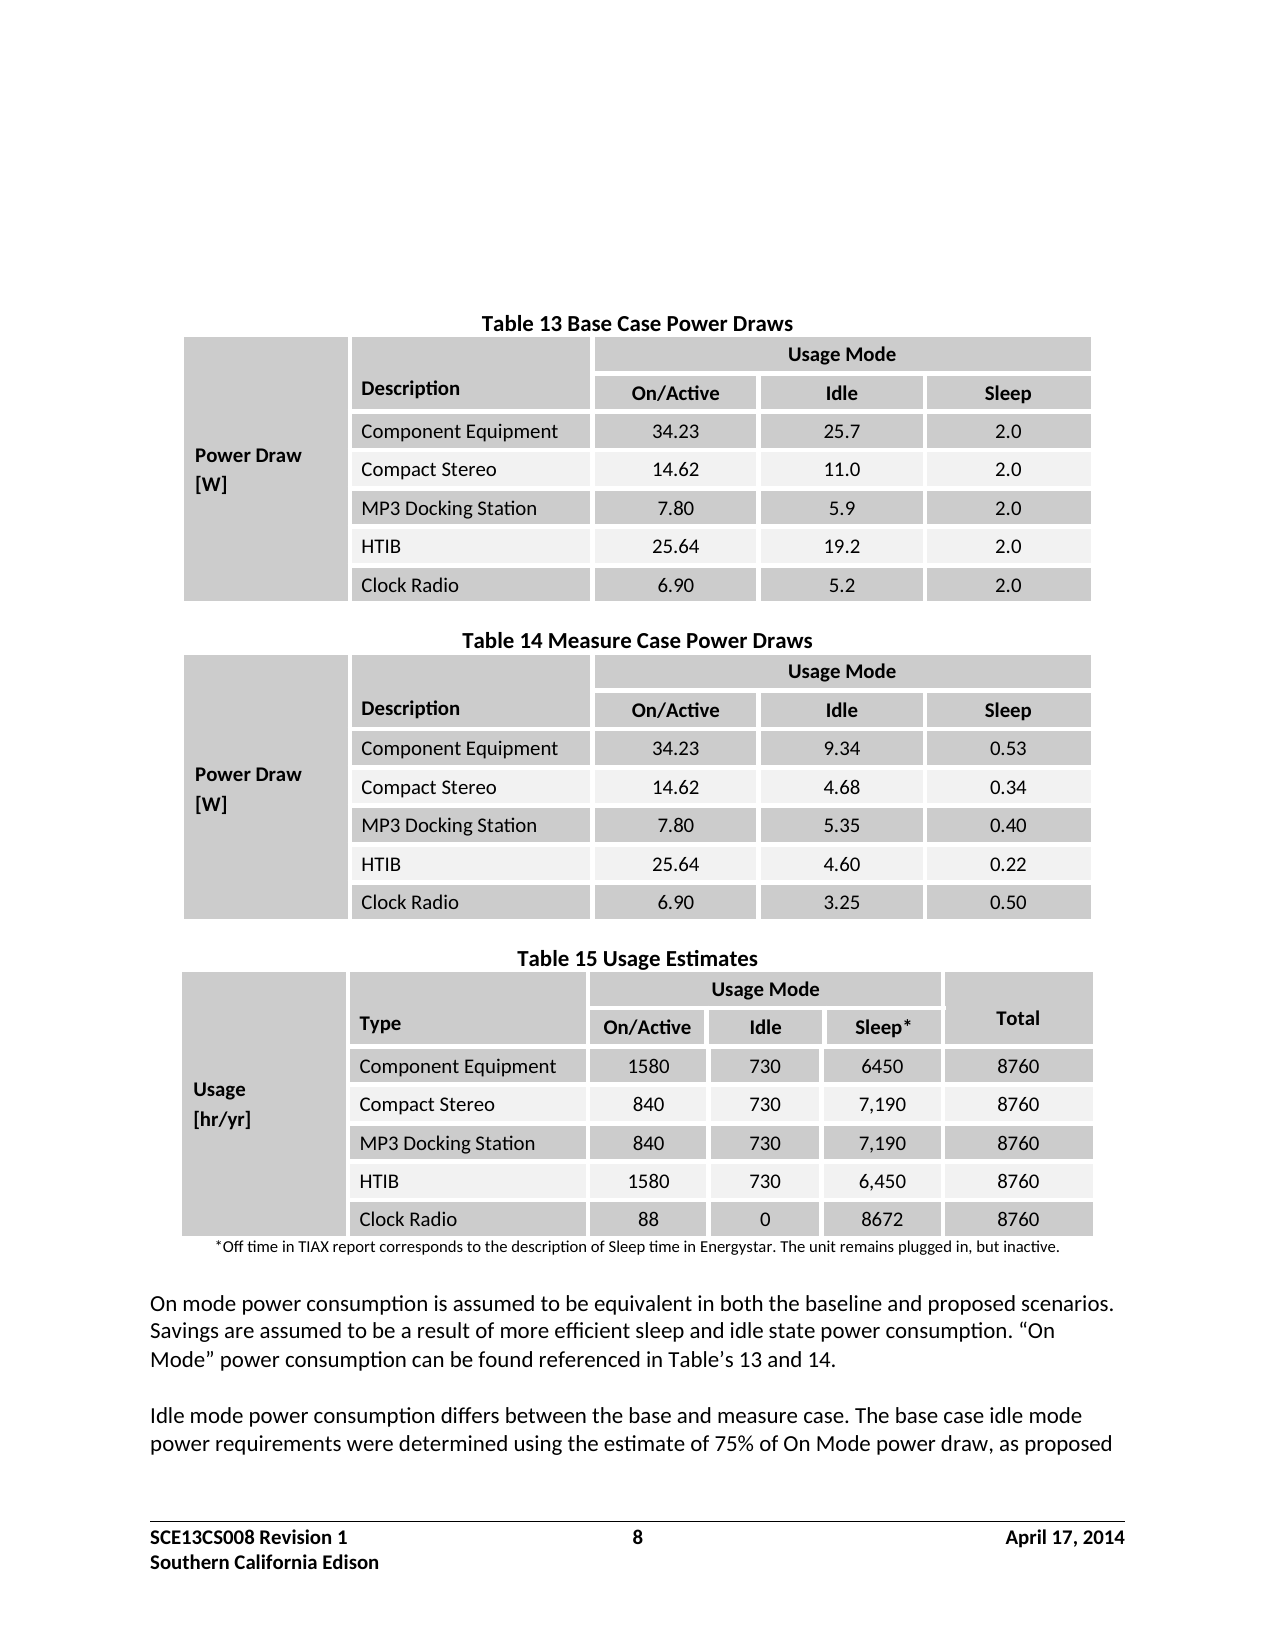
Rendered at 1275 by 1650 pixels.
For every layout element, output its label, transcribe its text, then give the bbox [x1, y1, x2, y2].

table_cell 6,450 [824, 1164, 941, 1198]
table_cell Compact Stereo [352, 452, 590, 486]
table_cell 8760 [945, 1202, 1093, 1236]
table_cell Sleep* [827, 1010, 941, 1044]
table_cell On/Active [595, 693, 756, 727]
table_cell HTIB [352, 529, 590, 563]
table_cell 7,190 [824, 1126, 941, 1159]
text Table 14 Measure Case Power Draws [150, 626, 1125, 654]
table_cell 25.64 [595, 847, 756, 880]
table_cell Component Equipment [352, 731, 590, 765]
table_cell On/Active [590, 1010, 704, 1044]
table_cell 0 [711, 1202, 819, 1236]
table_header Description [352, 337, 590, 409]
table_cell 1580 [590, 1049, 706, 1082]
table_cell Compact Stereo [350, 1087, 586, 1121]
table_cell Idle [761, 693, 923, 727]
table_cell 14.62 [595, 452, 756, 486]
table_cell 9.34 [761, 731, 923, 765]
table_cell 5.2 [761, 568, 923, 601]
table_cell 8760 [945, 1049, 1093, 1082]
text *Off time in TIAX report corresponds to the description of Sleep time in Energystar. The unit remains plugged in, but inactive. [150, 1236, 1125, 1256]
table_cell 88 [590, 1202, 706, 1236]
table_cell 0.50 [927, 885, 1091, 919]
table_header Usage Mode [595, 337, 1091, 371]
table_cell Clock Radio [352, 885, 590, 919]
table_cell 730 [711, 1049, 819, 1082]
text Table 13 Base Case Power Draws [150, 309, 1125, 337]
table_cell 2.0 [927, 414, 1091, 448]
table_cell HTIB [352, 847, 590, 880]
table_cell 25.64 [595, 529, 756, 563]
table_cell 6450 [824, 1049, 941, 1082]
table_cell MP3 Docking Station [352, 808, 590, 842]
table_cell 730 [711, 1126, 819, 1159]
table_cell MP3 Docking Station [352, 491, 590, 524]
table_header Usage Mode [595, 655, 1091, 688]
table_cell 0.34 [927, 770, 1091, 803]
table_cell 840 [590, 1126, 706, 1159]
text On mode power consumption is assumed to be equivalent in both the baseline and proposed scenarios. Savings are assumed to be a result of more efficient sleep and idle state power consumption. “On Mode” power consumption can be found referenced in Table’s 13 and 14. [150, 1289, 1125, 1373]
table_cell 840 [590, 1087, 706, 1121]
table_cell 730 [711, 1087, 819, 1121]
table_cell 5.9 [761, 491, 923, 524]
table_cell 6.90 [595, 568, 756, 601]
table_cell 0.40 [927, 808, 1091, 842]
table_cell 2.0 [927, 491, 1091, 524]
table_cell 3.25 [761, 885, 923, 919]
table_cell Sleep [927, 376, 1091, 409]
table_header Power Draw [W] [184, 337, 348, 601]
table_cell 2.0 [927, 529, 1091, 563]
table_cell Sleep [927, 693, 1091, 727]
table_cell HTIB [350, 1164, 586, 1198]
table_cell On/Active [595, 376, 756, 409]
table_header Total [945, 972, 1093, 1044]
table_cell 4.68 [761, 770, 923, 803]
table_cell Clock Radio [352, 568, 590, 601]
table_header Usage [hr/yr] [182, 972, 346, 1236]
table_header Usage Mode [590, 972, 941, 1006]
table_cell 25.7 [761, 414, 923, 448]
table_cell 8672 [824, 1202, 941, 1236]
table_cell 0.53 [927, 731, 1091, 765]
table_header Power Draw [W] [184, 655, 348, 919]
table_cell 7.80 [595, 808, 756, 842]
table_cell Component Equipment [350, 1049, 586, 1082]
table_cell 8760 [945, 1164, 1093, 1198]
table_cell 7.80 [595, 491, 756, 524]
table_cell 4.60 [761, 847, 923, 880]
table_cell 34.23 [595, 731, 756, 765]
table_cell Compact Stereo [352, 770, 590, 803]
table_cell 2.0 [927, 568, 1091, 601]
table_cell 0.22 [927, 847, 1091, 880]
table_cell Clock Radio [350, 1202, 586, 1236]
table_cell 8760 [945, 1126, 1093, 1159]
table_cell MP3 Docking Station [350, 1126, 586, 1159]
table_cell 7,190 [824, 1087, 941, 1121]
table_header Type [350, 972, 586, 1044]
text Table 15 Usage Estimates [150, 944, 1125, 972]
table_cell 19.2 [761, 529, 923, 563]
table_cell Idle [761, 376, 923, 409]
table_cell Idle [709, 1010, 822, 1044]
table_header Description [352, 655, 590, 727]
table_cell 14.62 [595, 770, 756, 803]
table_cell 5.35 [761, 808, 923, 842]
table_cell 8760 [945, 1087, 1093, 1121]
table_cell 11.0 [761, 452, 923, 486]
table_cell 730 [711, 1164, 819, 1198]
table_cell Component Equipment [352, 414, 590, 448]
table_cell 2.0 [927, 452, 1091, 486]
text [150, 1401, 1125, 1457]
table_cell 6.90 [595, 885, 756, 919]
table_cell 34.23 [595, 414, 756, 448]
table_cell 1580 [590, 1164, 706, 1198]
